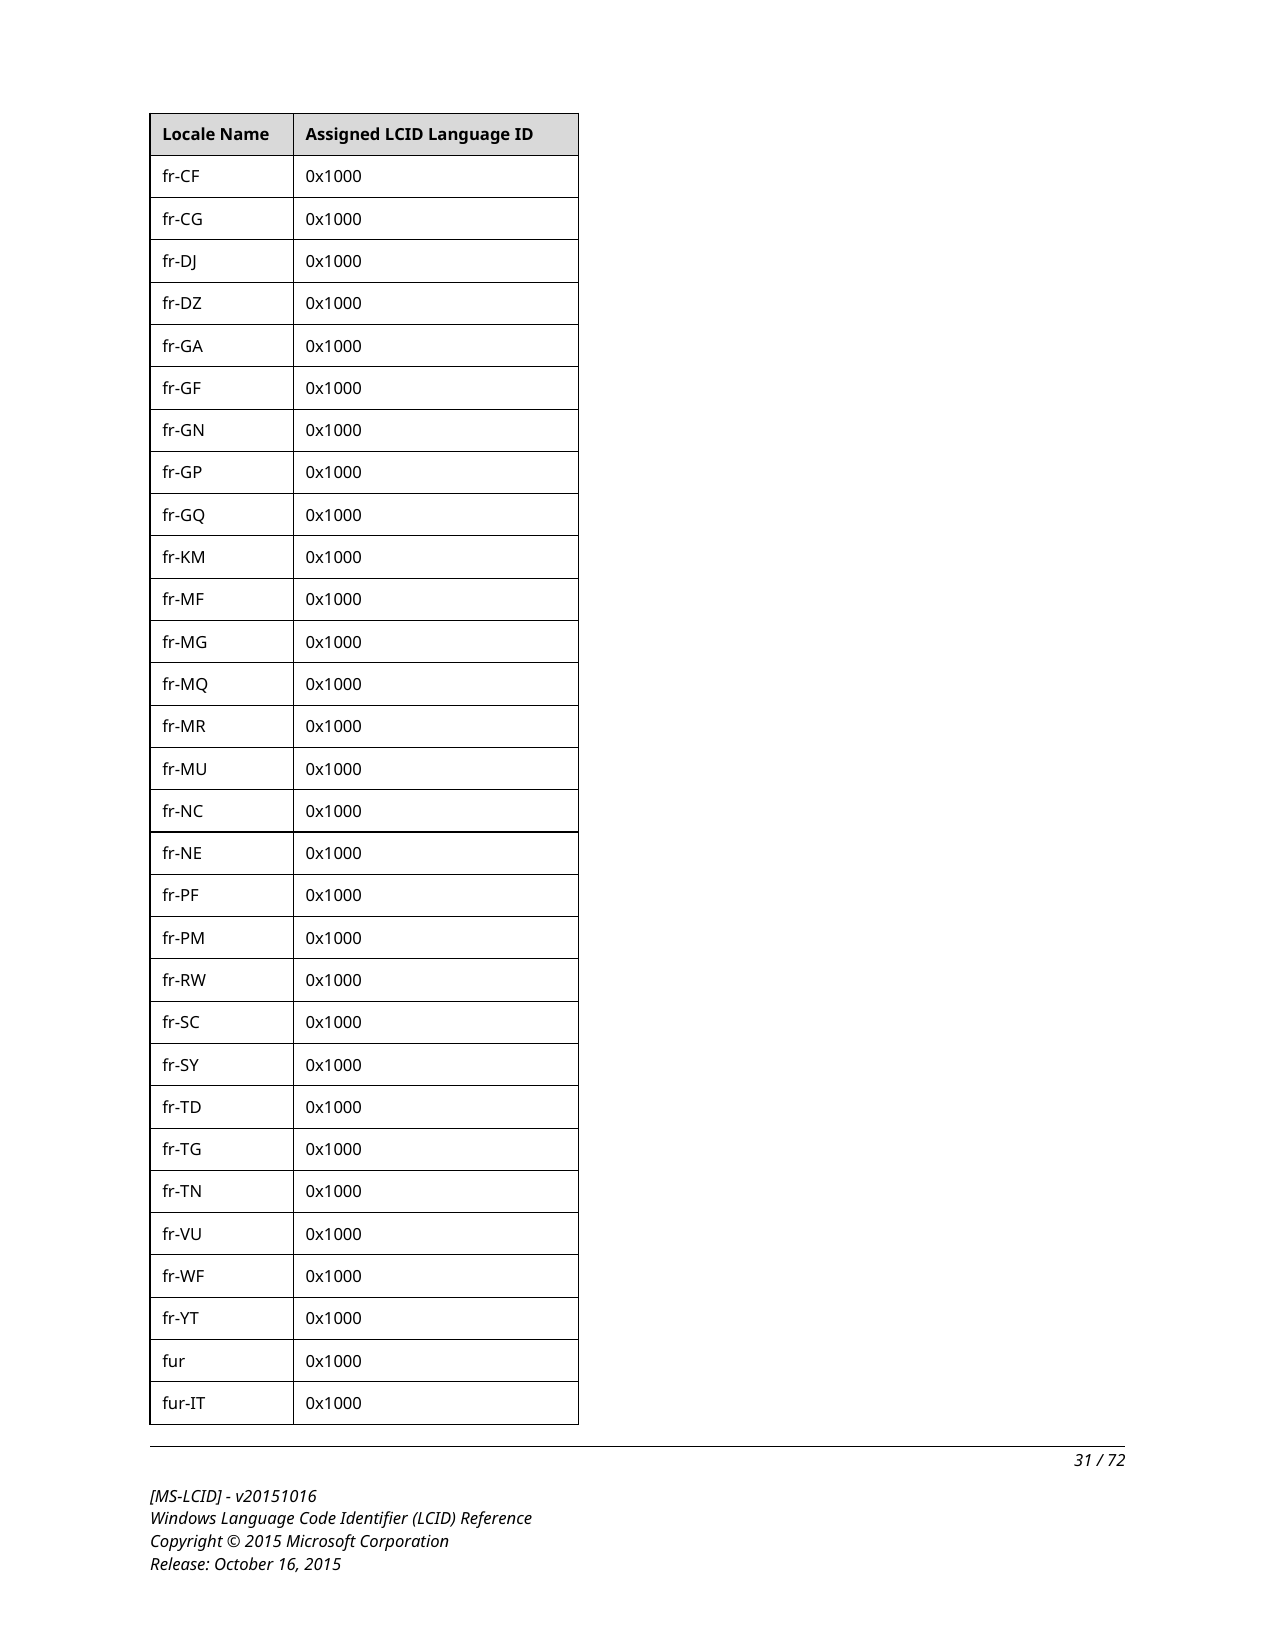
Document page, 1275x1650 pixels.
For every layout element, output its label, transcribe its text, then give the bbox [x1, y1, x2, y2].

table_cell fr-TD [151, 1086, 293, 1127]
table_cell fr-GP [151, 452, 293, 493]
table_cell fr-YT [151, 1298, 293, 1339]
table_cell fr-GQ [151, 494, 293, 535]
table_cell fr-WF [151, 1255, 293, 1297]
table_cell 0x1000 [294, 748, 578, 789]
table_cell 0x1000 [294, 410, 578, 451]
table_cell 0x1000 [294, 283, 578, 324]
table_cell 0x1000 [294, 1129, 578, 1170]
table_header Assigned LCID Language ID [294, 114, 578, 155]
table_cell 0x1000 [294, 1340, 578, 1381]
table_cell fr-KM [151, 536, 293, 578]
table_cell 0x1000 [294, 536, 578, 578]
table_cell 0x1000 [294, 156, 578, 197]
table_cell fr-NE [151, 833, 293, 874]
table_cell fr-MQ [151, 663, 293, 704]
table_cell fr-TN [151, 1171, 293, 1212]
table_cell 0x1000 [294, 1255, 578, 1297]
table_cell 0x1000 [294, 706, 578, 747]
table_cell 0x1000 [294, 452, 578, 493]
table_cell fr-MR [151, 706, 293, 747]
table_cell fr-NC [151, 790, 293, 831]
table_cell 0x1000 [294, 1002, 578, 1043]
table_cell 0x1000 [294, 1171, 578, 1212]
table_cell fr-RW [151, 959, 293, 1001]
table_cell fr-TG [151, 1129, 293, 1170]
table_cell fr-MU [151, 748, 293, 789]
table_cell 0x1000 [294, 1382, 578, 1423]
table_header Locale Name [151, 114, 293, 155]
table_cell fr-GN [151, 410, 293, 451]
table_cell fur [151, 1340, 293, 1381]
table_cell 0x1000 [294, 959, 578, 1001]
table_cell fr-GF [151, 367, 293, 408]
table_cell 0x1000 [294, 875, 578, 916]
table_cell fr-PM [151, 917, 293, 958]
table_cell 0x1000 [294, 240, 578, 282]
table_cell 0x1000 [294, 579, 578, 620]
table_cell fr-DZ [151, 283, 293, 324]
table_cell fr-DJ [151, 240, 293, 282]
table_cell fr-SC [151, 1002, 293, 1043]
table_cell 0x1000 [294, 1044, 578, 1085]
table_cell 0x1000 [294, 917, 578, 958]
table_cell 0x1000 [294, 1298, 578, 1339]
table_cell 0x1000 [294, 367, 578, 408]
table_cell fr-MG [151, 621, 293, 662]
table_cell 0x1000 [294, 198, 578, 239]
table_cell fr-CF [151, 156, 293, 197]
table_cell 0x1000 [294, 833, 578, 874]
table_cell 0x1000 [294, 621, 578, 662]
table_cell 0x1000 [294, 325, 578, 366]
table_cell 0x1000 [294, 790, 578, 831]
table_cell fr-SY [151, 1044, 293, 1085]
table_cell fr-CG [151, 198, 293, 239]
table_cell 0x1000 [294, 1086, 578, 1127]
table_cell 0x1000 [294, 494, 578, 535]
table_cell fr-PF [151, 875, 293, 916]
table_cell 0x1000 [294, 1213, 578, 1254]
table_cell fr-GA [151, 325, 293, 366]
table_cell fr-VU [151, 1213, 293, 1254]
table_cell fr-MF [151, 579, 293, 620]
table_cell 0x1000 [294, 663, 578, 704]
table_cell fur-IT [151, 1382, 293, 1423]
